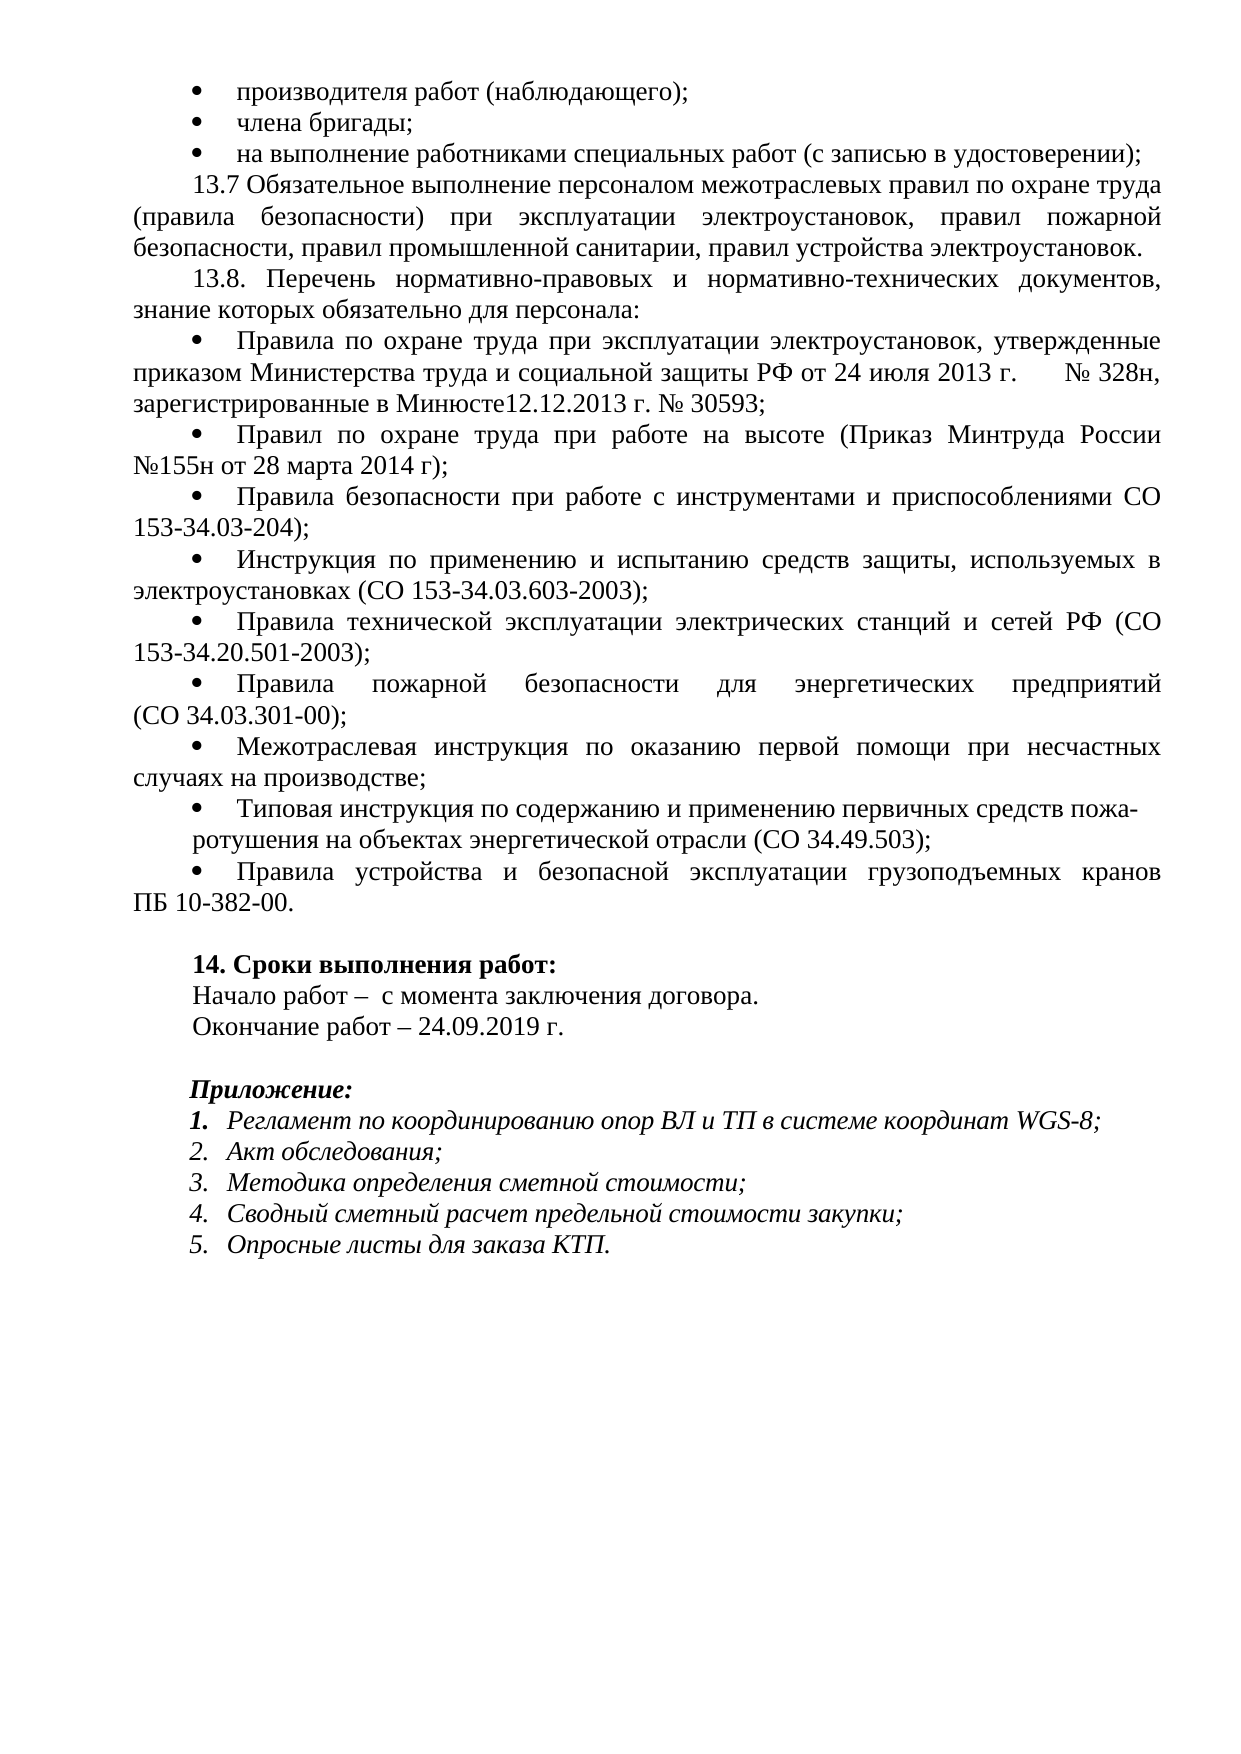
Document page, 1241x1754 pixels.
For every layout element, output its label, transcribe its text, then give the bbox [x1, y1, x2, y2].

list производителя работ (наблюдающего); [133, 75, 1162, 106]
text 13.7 Обязательное выполнение персоналом межотраслевых правил по охране труда (правила безопасности) при эксплуатации электроустановок, правил пожарной безопасности, правил промышленной санитарии, правил устройства электроустановок. [133, 169, 1162, 262]
text Приложение: [133, 1073, 1162, 1104]
list Правил по охране труда при работе на высоте (Приказ Минтруда России №155н от 28 марта 2014 г); [133, 418, 1162, 480]
text Начало работ – с момента заключения договора. [133, 979, 1162, 1011]
list Опросные листы для заказа КТП. [189, 1228, 1162, 1260]
list Межотраслевая инструкция по оказанию первой помощи при несчастных случаях на производстве; [133, 730, 1162, 792]
list члена бригады; [133, 106, 1162, 137]
text 13.8. Перечень нормативно-правовых и нормативно-технических документов, знание которых обязательно для персонала: [133, 262, 1162, 324]
list Правила по охране труда при эксплуатации электроустановок, утвержденные приказом Министерства труда и социальной защиты РФ от 24 июля 2013 г. № 328н, зарегистрированные в Минюсте12.12.2013 г. № 30593; [133, 324, 1162, 418]
list Акт обследования; [189, 1135, 1162, 1166]
text 14. Сроки выполнения работ: [133, 948, 1162, 979]
list Правила безопасности при работе с инструментами и приспособлениями СО 153-34.03-204); [133, 480, 1162, 543]
list Методика определения сметной стоимости; [189, 1166, 1162, 1197]
list на выполнение работниками специальных работ (с записью в удостоверении); [133, 137, 1162, 169]
list Типовая инструкция по содержанию и применению первичных средств пожа- [133, 792, 1162, 823]
list Правила пожарной безопасности для энергетических предприятий (СО 34.03.301-00); [133, 667, 1162, 730]
text ротушения на объектах энергетической отрасли (СО 34.49.503); [133, 823, 1162, 855]
list Cводный сметный расчет предельной стоимости закупки; [189, 1197, 1162, 1228]
list Регламент по координированию опор ВЛ и ТП в системе координат WGS-8; [189, 1104, 1162, 1135]
list Инструкция по применению и испытанию средств защиты, используемых в электроустановках (СО 153-34.03.603-2003); [133, 543, 1162, 605]
text Окончание работ – 24.09.2019 г. [133, 1011, 1162, 1042]
list Правила технической эксплуатации электрических станций и сетей РФ (СО 153-34.20.501-2003); [133, 605, 1162, 667]
list Правила устройства и безопасной эксплуатации грузоподъемных кранов ПБ 10-382-00. [133, 855, 1162, 917]
